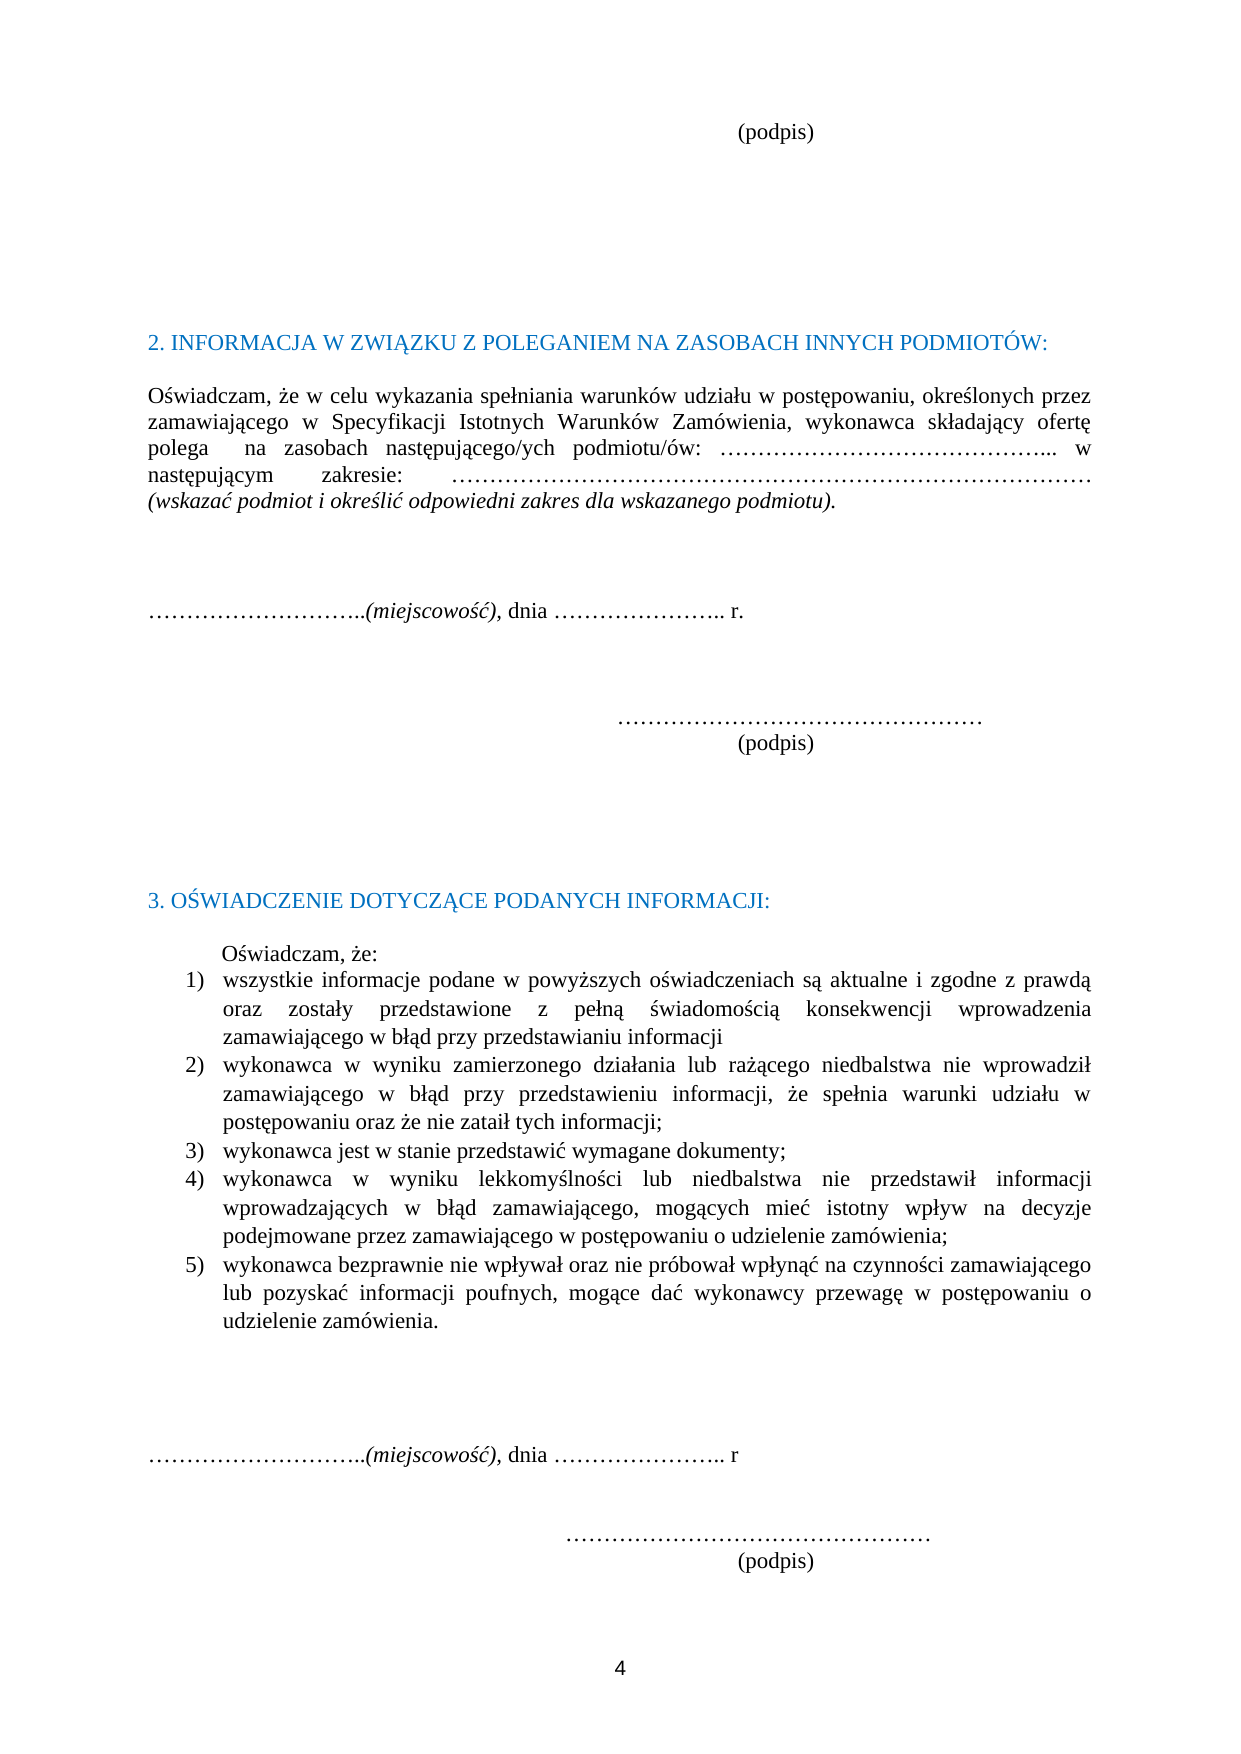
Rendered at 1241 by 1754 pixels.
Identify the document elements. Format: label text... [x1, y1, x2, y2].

text ………………………………………… [148, 703, 1093, 729]
list wykonawca w wyniku zamierzonego działania lub rażącego niedbalstwa nie wprowadził zamawiającego w błąd przy przedstawieniu informacji, że spełnia warunki udziału w postępowaniu oraz że nie zataił tych informacji; [185, 1052, 1093, 1135]
list wykonawca jest w stanie przedstawić wymagane dokumenty; [185, 1137, 1093, 1163]
text ………………………..(miejscowość), dnia ………………….. r. [148, 597, 1093, 624]
text ………………………..(miejscowość), dnia ………………….. r [148, 1441, 1093, 1468]
text (podpis) [148, 729, 1093, 755]
text (podpis) [148, 118, 1093, 144]
text Oświadczam, że: [148, 940, 1093, 966]
list wykonawca bezprawnie nie wpływał oraz nie próbował wpłynąć na czynności zamawiającego lub pozyskać informacji poufnych, mogące dać wykonawcy przewagę w postępowaniu o udzielenie zamówienia. [185, 1251, 1093, 1334]
text (podpis) [148, 1547, 1093, 1573]
list wszystkie informacje podane w powyższych oświadczeniach są aktualne i zgodne z prawdą oraz zostały przedstawione z pełną świadomością konsekwencji wprowadzenia zamawiającego w błąd przy przedstawianiu informacji [185, 966, 1093, 1049]
text 2. INFORMACJA W ZWIĄZKU Z POLEGANIEM NA ZASOBACH INNYCH PODMIOTÓW: [148, 329, 1093, 355]
text ………………………………………… [148, 1520, 1093, 1547]
text Oświadczam, że w celu wykazania spełniania warunków udziału w postępowaniu, określonych przez zamawiającego w Specyfikacji Istotnych Warunków Zamówienia, wykonawca składający ofertę polega na zasobach następującego/ych podmiotu/ów: ……………………………………... w następującym zakresie: ………………………………………………………………………… (wskazać podmiot i określić odpowiedni zakres dla wskazanego podmiotu). [148, 382, 1093, 513]
text 3. OŚWIADCZENIE DOTYCZĄCE PODANYCH INFORMACJI: [148, 887, 1093, 913]
list wykonawca w wyniku lekkomyślności lub niedbalstwa nie przedstawił informacji wprowadzających w błąd zamawiającego, mogących mieć istotny wpływ na decyzje podejmowane przez zamawiającego w postępowaniu o udzielenie zamówienia; [185, 1165, 1093, 1248]
